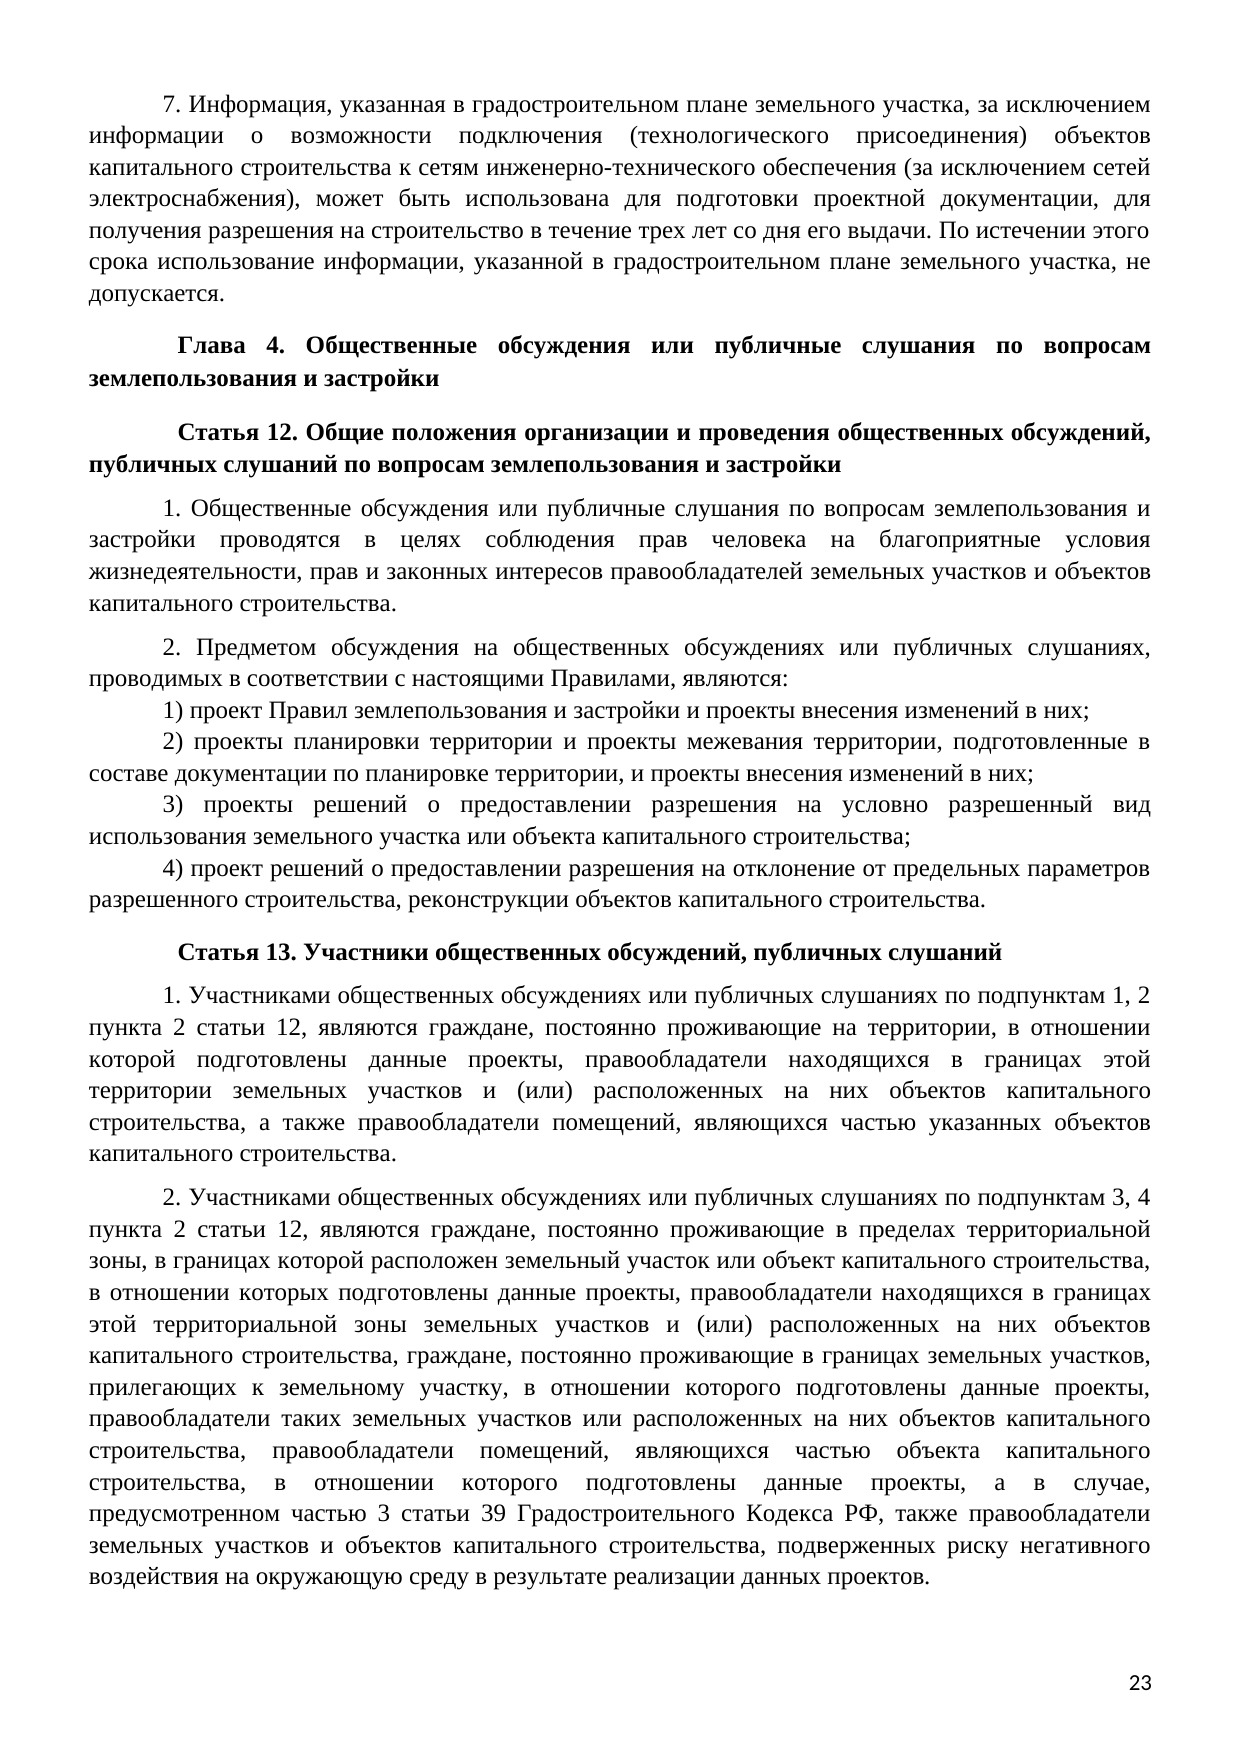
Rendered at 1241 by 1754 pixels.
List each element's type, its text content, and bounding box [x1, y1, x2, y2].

subtitle Статья 13. Участники общественных обсуждений, публичных слушаний [89, 937, 1152, 965]
text 3) проекты решений о предоставлении разрешения на условно разрешенный вид использования земельного участка или объекта капитального строительства; [89, 789, 1152, 850]
text 1. Общественные обсуждения или публичные слушания по вопросам землепользования и застройки проводятся в целях соблюдения прав человека на благоприятные условия жизнедеятельности, прав и законных интересов правообладателей земельных участков и объектов капитального строительства. [89, 493, 1152, 616]
text 7. Информация, указанная в градостроительном плане земельного участка, за исключением информации о возможности подключения (технологического присоединения) объектов капитального строительства к сетям инженерно-технического обеспечения (за исключением сетей электроснабжения), может быть использована для подготовки проектной документации, для получения разрешения на строительство в течение трех лет со дня его выдачи. По истечении этого срока использование информации, указанной в градостроительном плане земельного участка, не допускается. [89, 89, 1152, 307]
text 2. Предметом обсуждения на общественных обсуждениях или публичных слушаниях, проводимых в соответствии с настоящими Правилами, являются: [89, 632, 1152, 692]
subtitle Статья 12. Общие положения организации и проведения общественных обсуждений, публичных слушаний по вопросам землепользования и застройки [89, 417, 1152, 478]
text 1. Участниками общественных обсуждениях или публичных слушаниях по подпунктам 1, 2 пункта 2 статьи 12, являются граждане, постоянно проживающие на территории, в отношении которой подготовлены данные проекты, правообладатели находящихся в границах этой территории земельных участков и (или) расположенных на них объектов капитального строительства, а также правообладатели помещений, являющихся частью указанных объектов капитального строительства. [89, 981, 1152, 1167]
subtitle Глава 4. Общественные обсуждения или публичные слушания по вопросам землепользования и застройки [89, 330, 1152, 392]
text 4) проект решений о предоставлении разрешения на отклонение от предельных параметров разрешенного строительства, реконструкции объектов капитального строительства. [89, 853, 1152, 913]
text 2) проекты планировки территории и проекты межевания территории, подготовленные в составе документации по планировке территории, и проекты внесения изменений в них; [89, 726, 1152, 787]
text 1) проект Правил землепользования и застройки и проекты внесения изменений в них; [89, 695, 1152, 723]
text 2. Участниками общественных обсуждениях или публичных слушаниях по подпунктам 3, 4 пункта 2 статьи 12, являются граждане, постоянно проживающие в пределах территориальной зоны, в границах которой расположен земельный участок или объект капитального строительства, в отношении которых подготовлены данные проекты, правообладатели находящихся в границах этой территориальной зоны земельных участков и (или) расположенных на них объектов капитального строительства, граждане, постоянно проживающие в границах земельных участков, прилегающих к земельному участку, в отношении которого подготовлены данные проекты, правообладатели таких земельных участков или расположенных на них объектов капитального строительства, правообладатели помещений, являющихся частью объекта капитального строительства, в отношении которого подготовлены данные проекты, а в случае, предусмотренном частью 3 статьи 39 Градостроительного Кодекса РФ, также правообладатели земельных участков и объектов капитального строительства, подверженных риску негативного воздействия на окружающую среду в результате реализации данных проектов. [89, 1182, 1152, 1590]
